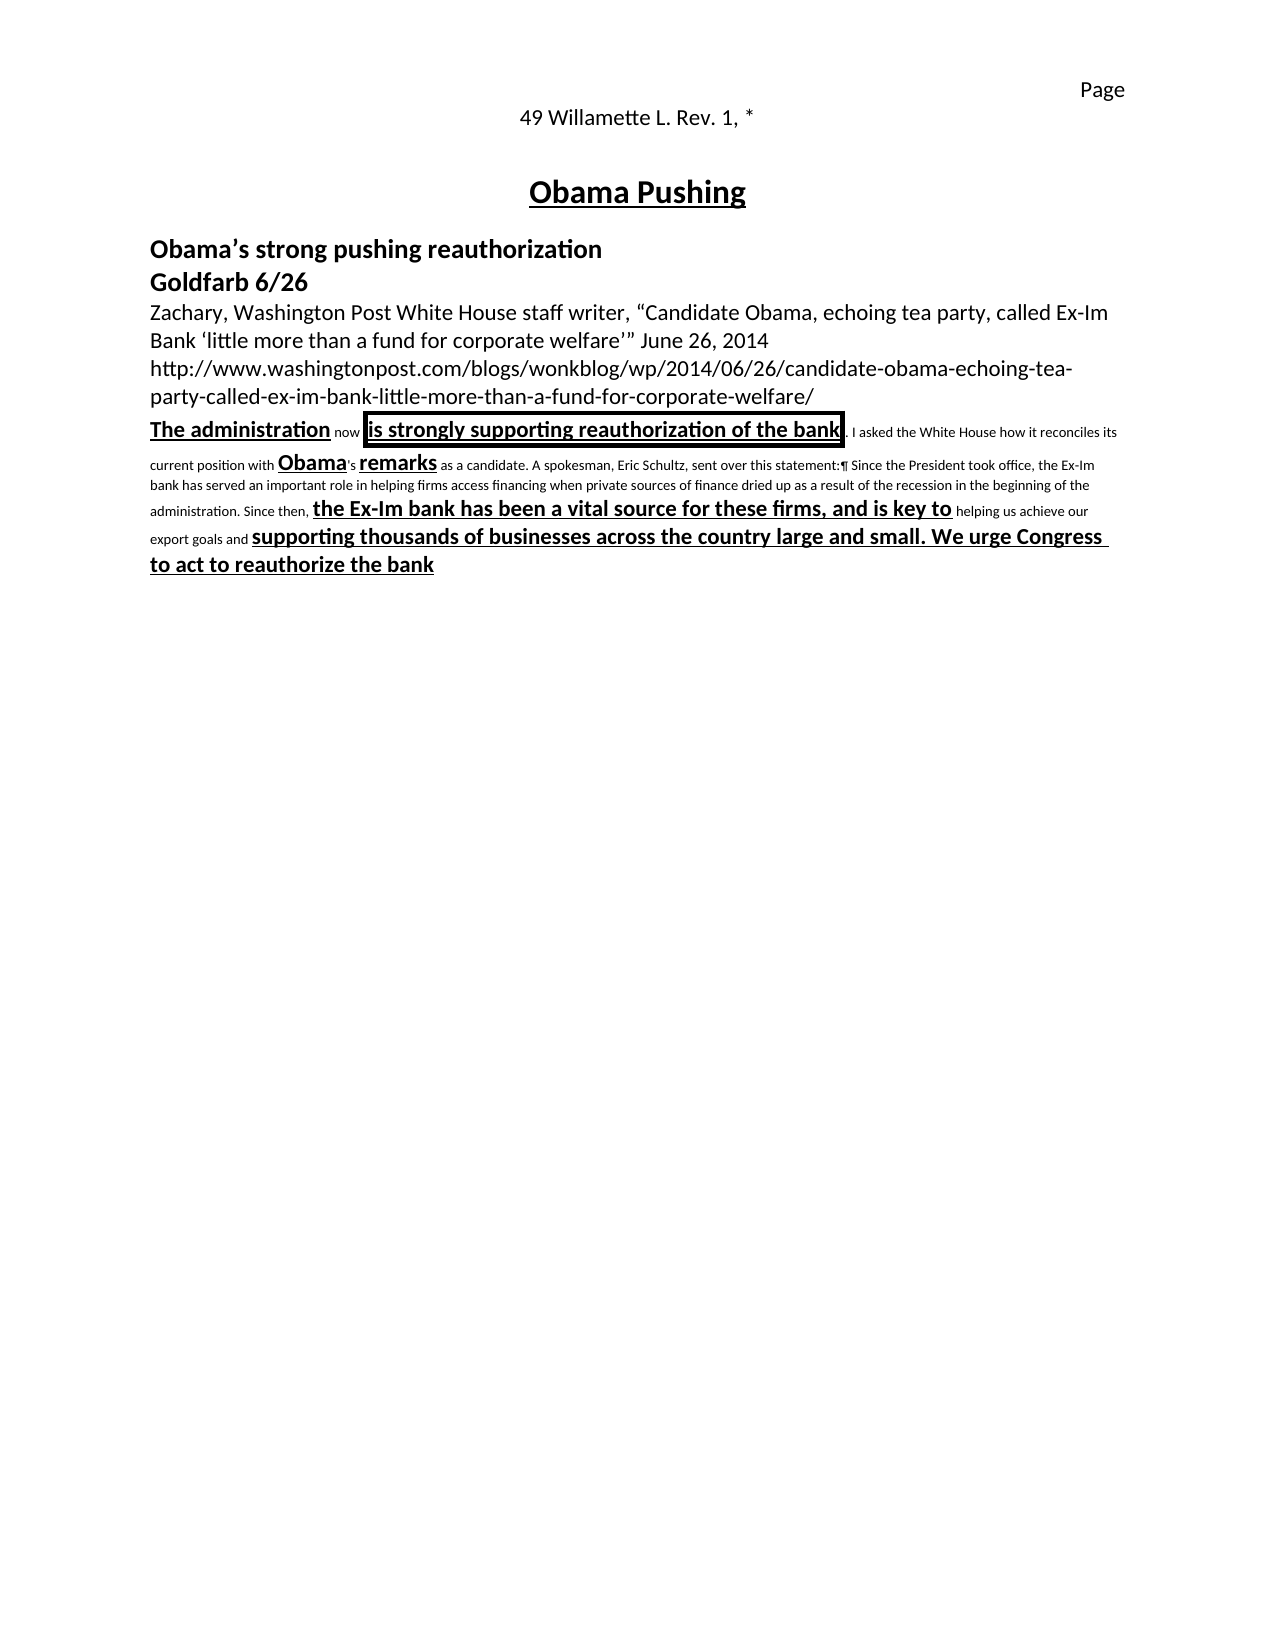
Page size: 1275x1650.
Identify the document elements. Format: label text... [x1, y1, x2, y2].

text The administration now is strongly supporting reauthorization of the bank. I asked the White House how it reconciles its current position with Obama's remarks as a candidate. A spokesman, Eric Schultz, sent over this statement:¶ Since the President took office, the Ex-Im bank has served an important role in helping firms access financing when private sources of finance dried up as a result of the recession in the beginning of the administration. Since then, the Ex-Im bank has been a vital source for these firms, and is key to helping us achieve our export goals and supporting thousands of businesses across the country large and small. We urge Congress to act to reauthorize the bank [150, 411, 1125, 578]
text Zachary, Washington Post White House staff writer, “Candidate Obama, echoing tea party, called Ex-Im Bank ‘little more than a fund for corporate welfare’” June 26, 2014 http://www.washingtonpost.com/blogs/wonkblog/wp/2014/06/26/candidate-obama-echoing-tea-party-called-ex-im-bank-little-more-than-a-fund-for-corporate-welfare/ [150, 298, 1125, 411]
text Goldfarb 6/26 [150, 265, 1125, 298]
subtitle Obama’s strong pushing reauthorization [150, 232, 1125, 265]
subtitle Obama Pushing [150, 171, 1125, 212]
